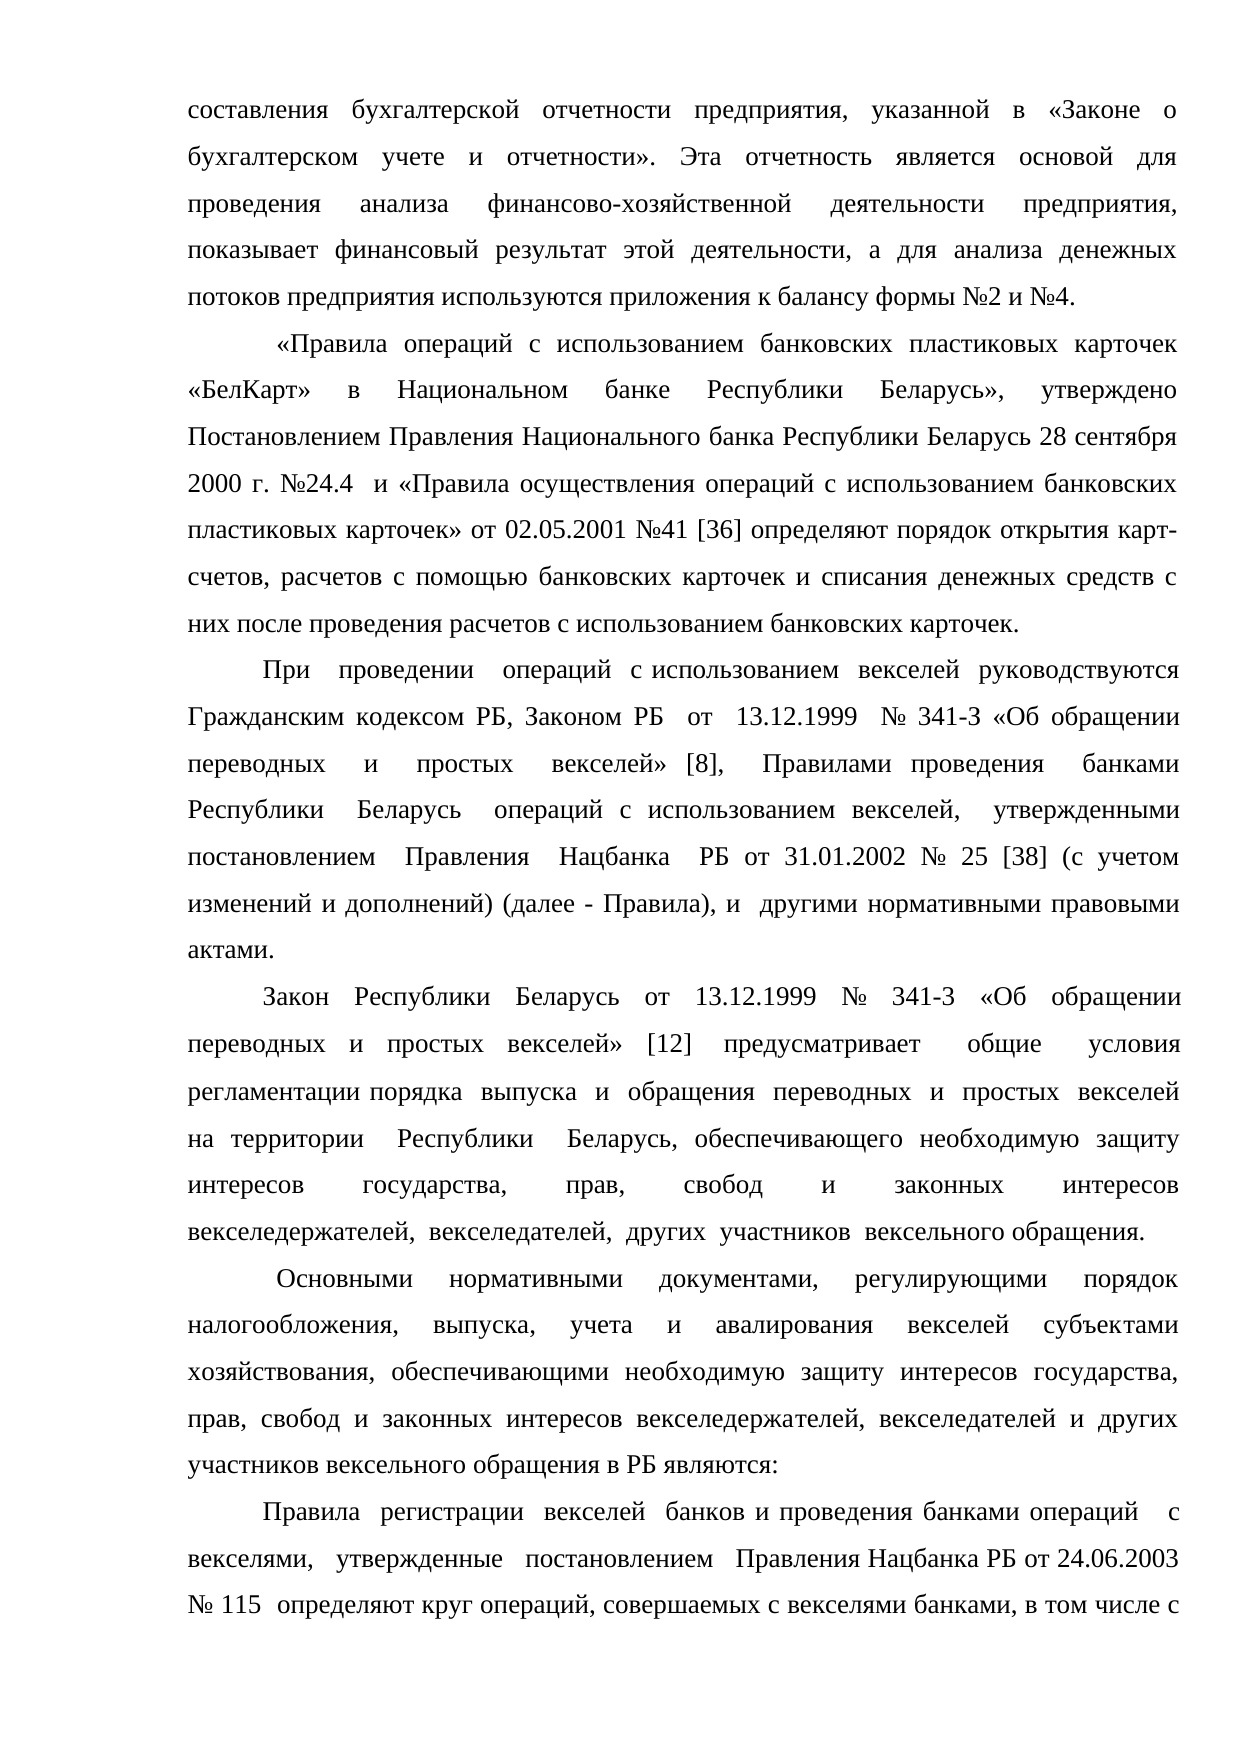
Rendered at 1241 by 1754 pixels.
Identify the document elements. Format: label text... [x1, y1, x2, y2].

text Основными нормативными документами, регулирующими порядок налогообложения, выпуска, учета и авалирования векселей субъектами хозяйствования, обеспечивающими необходимую защиту интересов государства, прав, свобод и законных интересов векселедержателей, векселедателей и других участников вексельного обращения в РБ являются: [187, 1262, 1178, 1480]
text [187, 94, 1178, 311]
text При проведении операций с использованием векселей руководствуются Гражданским кодексом РБ, Законом РБ от 13.12.1999 № 341-З «Об обращении переводных и простых векселей» [8], Правилами проведения банками Республики Беларусь операций с использованием векселей, утвержденными постановлением Правления Нацбанка РБ от 31.01.2002 № 25 [38] (с учетом изменений и дополнений) (далее - Правила), и другими нормативными правовыми актами. [187, 654, 1181, 965]
text «Правила операций с использованием банковских пластиковых карточек «БелКарт» в Национальном банке Республики Беларусь», утверждено Постановлением Правления Национального банка Республики Беларусь 28 сентября . №24.4 и «Правила осуществления операций с использованием банковских пластиковых карточек» от 02.05.2001 №41 [36] определяют порядок открытия карт-счетов, расчетов с помощью банковских карточек и списания денежных средств с них после проведения расчетов с использованием банковских карточек. [187, 327, 1178, 638]
text Закон Республики Беларусь от 13.12.1999 № 341-3 «Об обращении переводных и простых векселей» [12] предусматривает общие условия регламентации порядка выпуска и обращения переводных и простых векселей на территории Республики Беларусь, обеспечивающего необходимую защиту интересов государства, прав, свобод и законных интересов векселедержателей, векселедателей, других участников вексельного обращения. [187, 980, 1181, 1246]
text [187, 1495, 1181, 1621]
